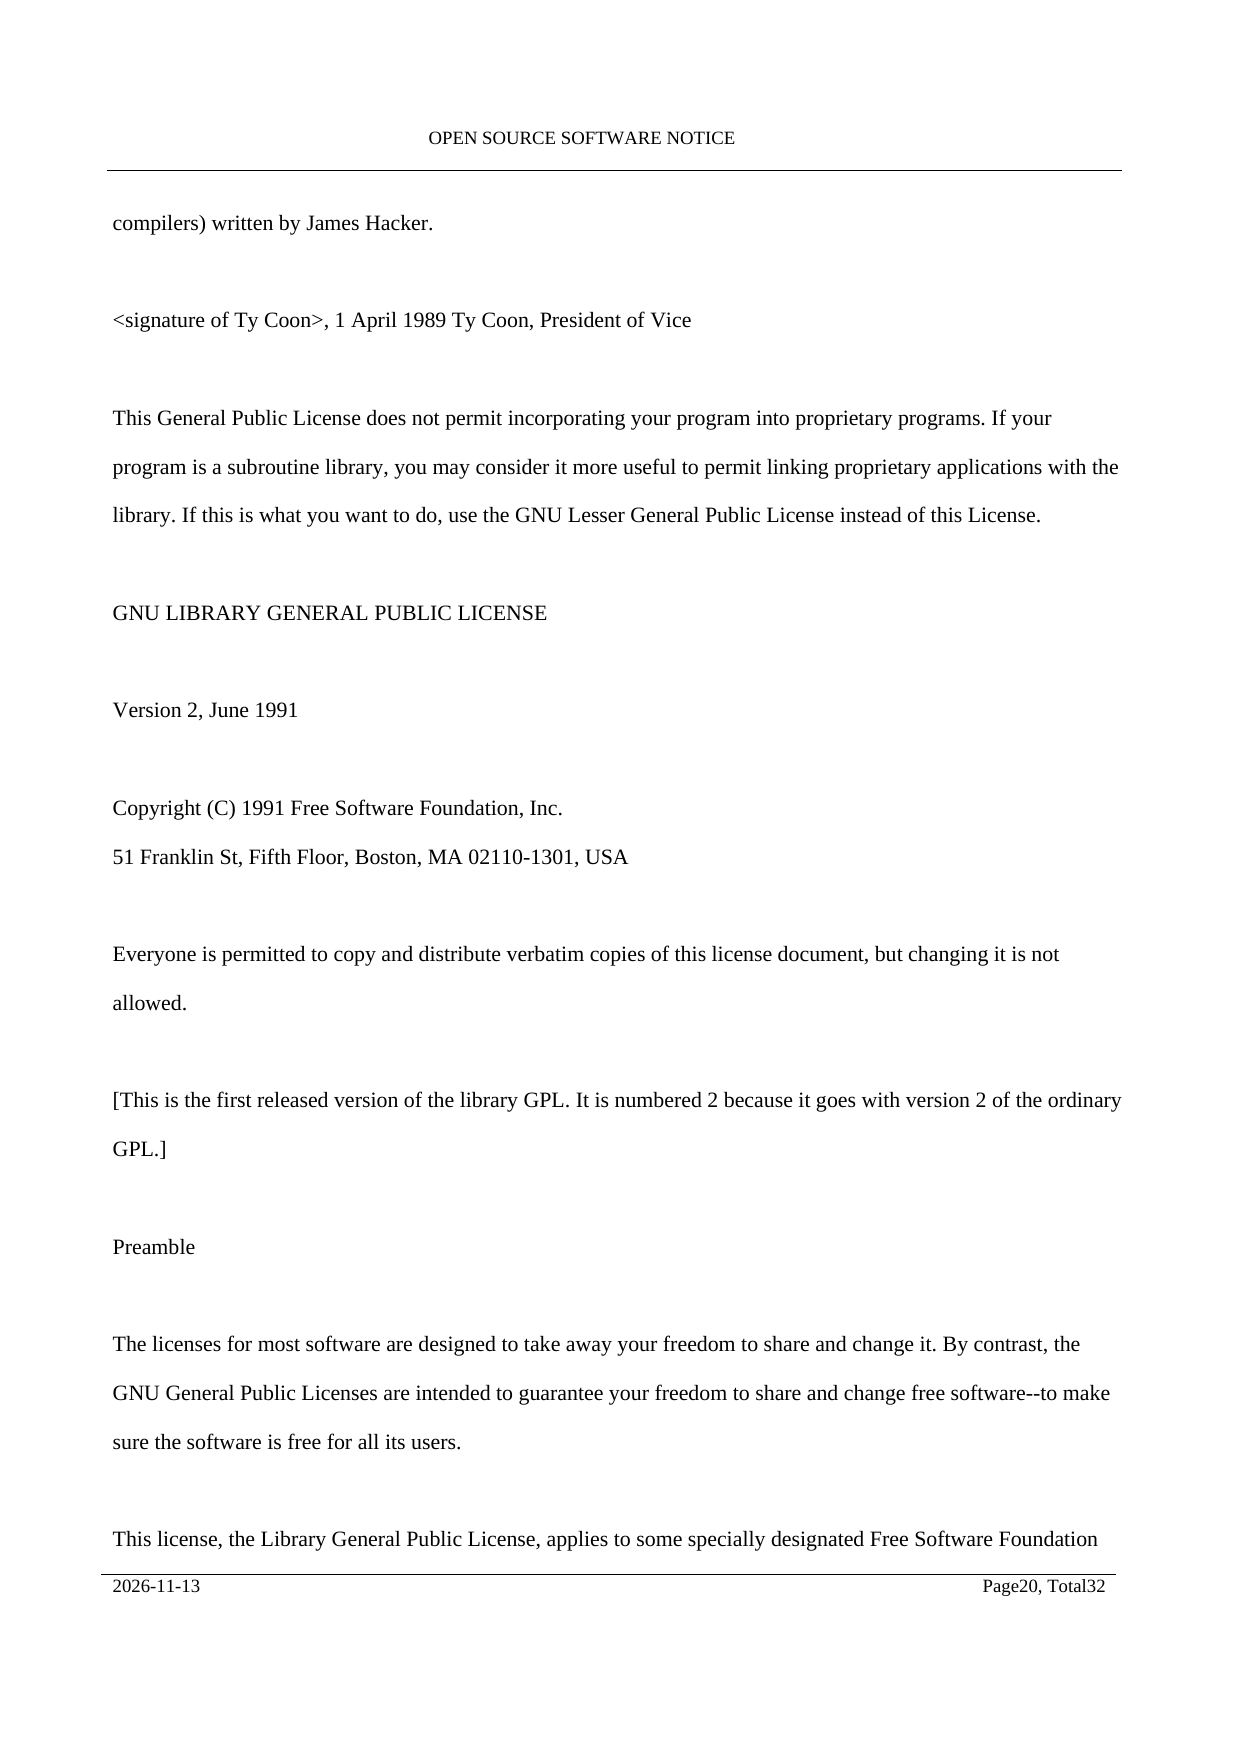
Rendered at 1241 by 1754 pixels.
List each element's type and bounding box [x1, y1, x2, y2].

text [112, 206, 1128, 1555]
